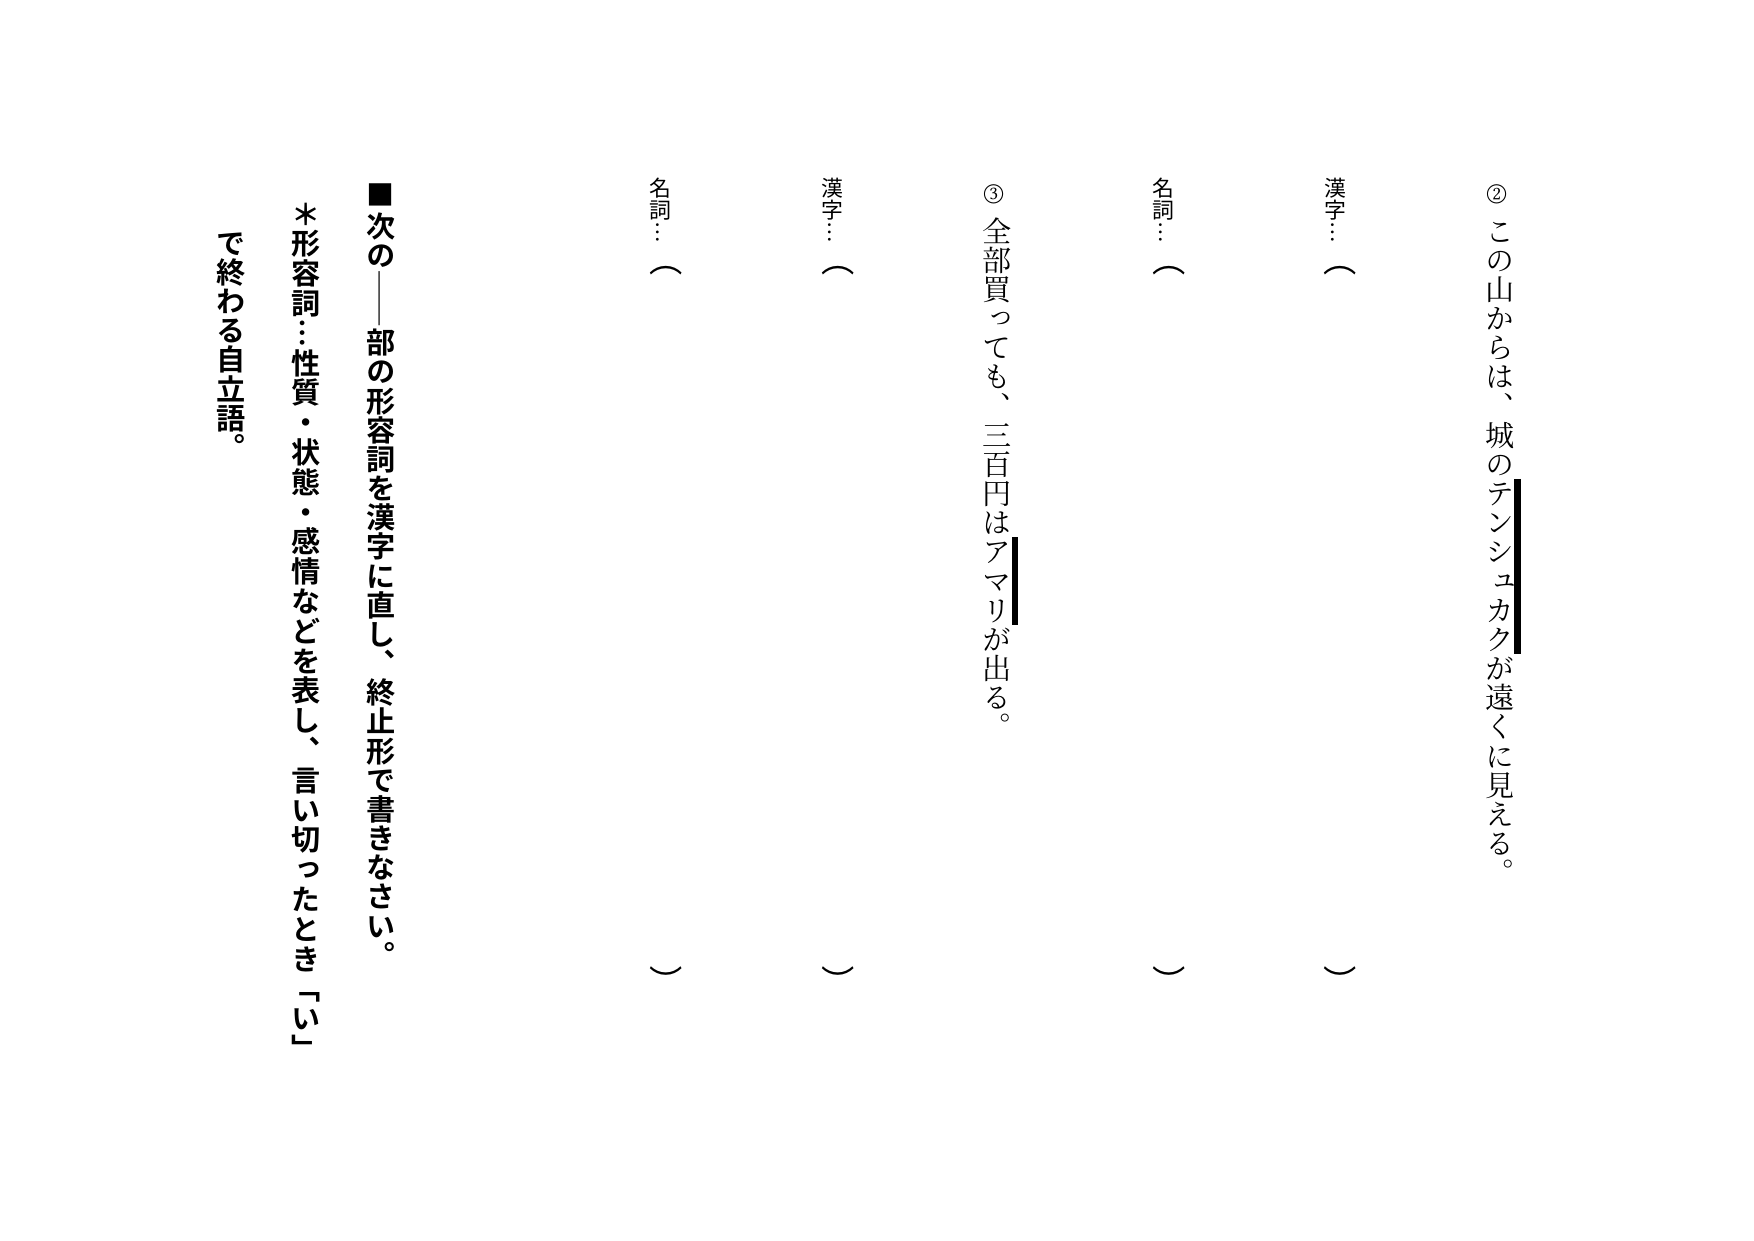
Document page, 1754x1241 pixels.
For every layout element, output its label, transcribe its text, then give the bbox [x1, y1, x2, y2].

text 漢字…（ ） [1303, 177, 1378, 1063]
text 名詞…（ ） [628, 177, 703, 1063]
text 漢字…（ ） [800, 177, 875, 1063]
text ■次の――部の形容詞を漢字に直し、終止形で書きなさい。 [344, 177, 419, 1063]
text ＊形容詞…性質・状態・感情などを表し、言い切ったとき「い」で終わる自立語。 [194, 199, 344, 1063]
text ②この山からは、城のテンシュカクが遠くに見える。 [1462, 177, 1537, 1063]
text ③全部買っても、三百円はアマリが出る。 [959, 177, 1034, 1063]
text 名詞…（ ） [1131, 177, 1206, 1063]
